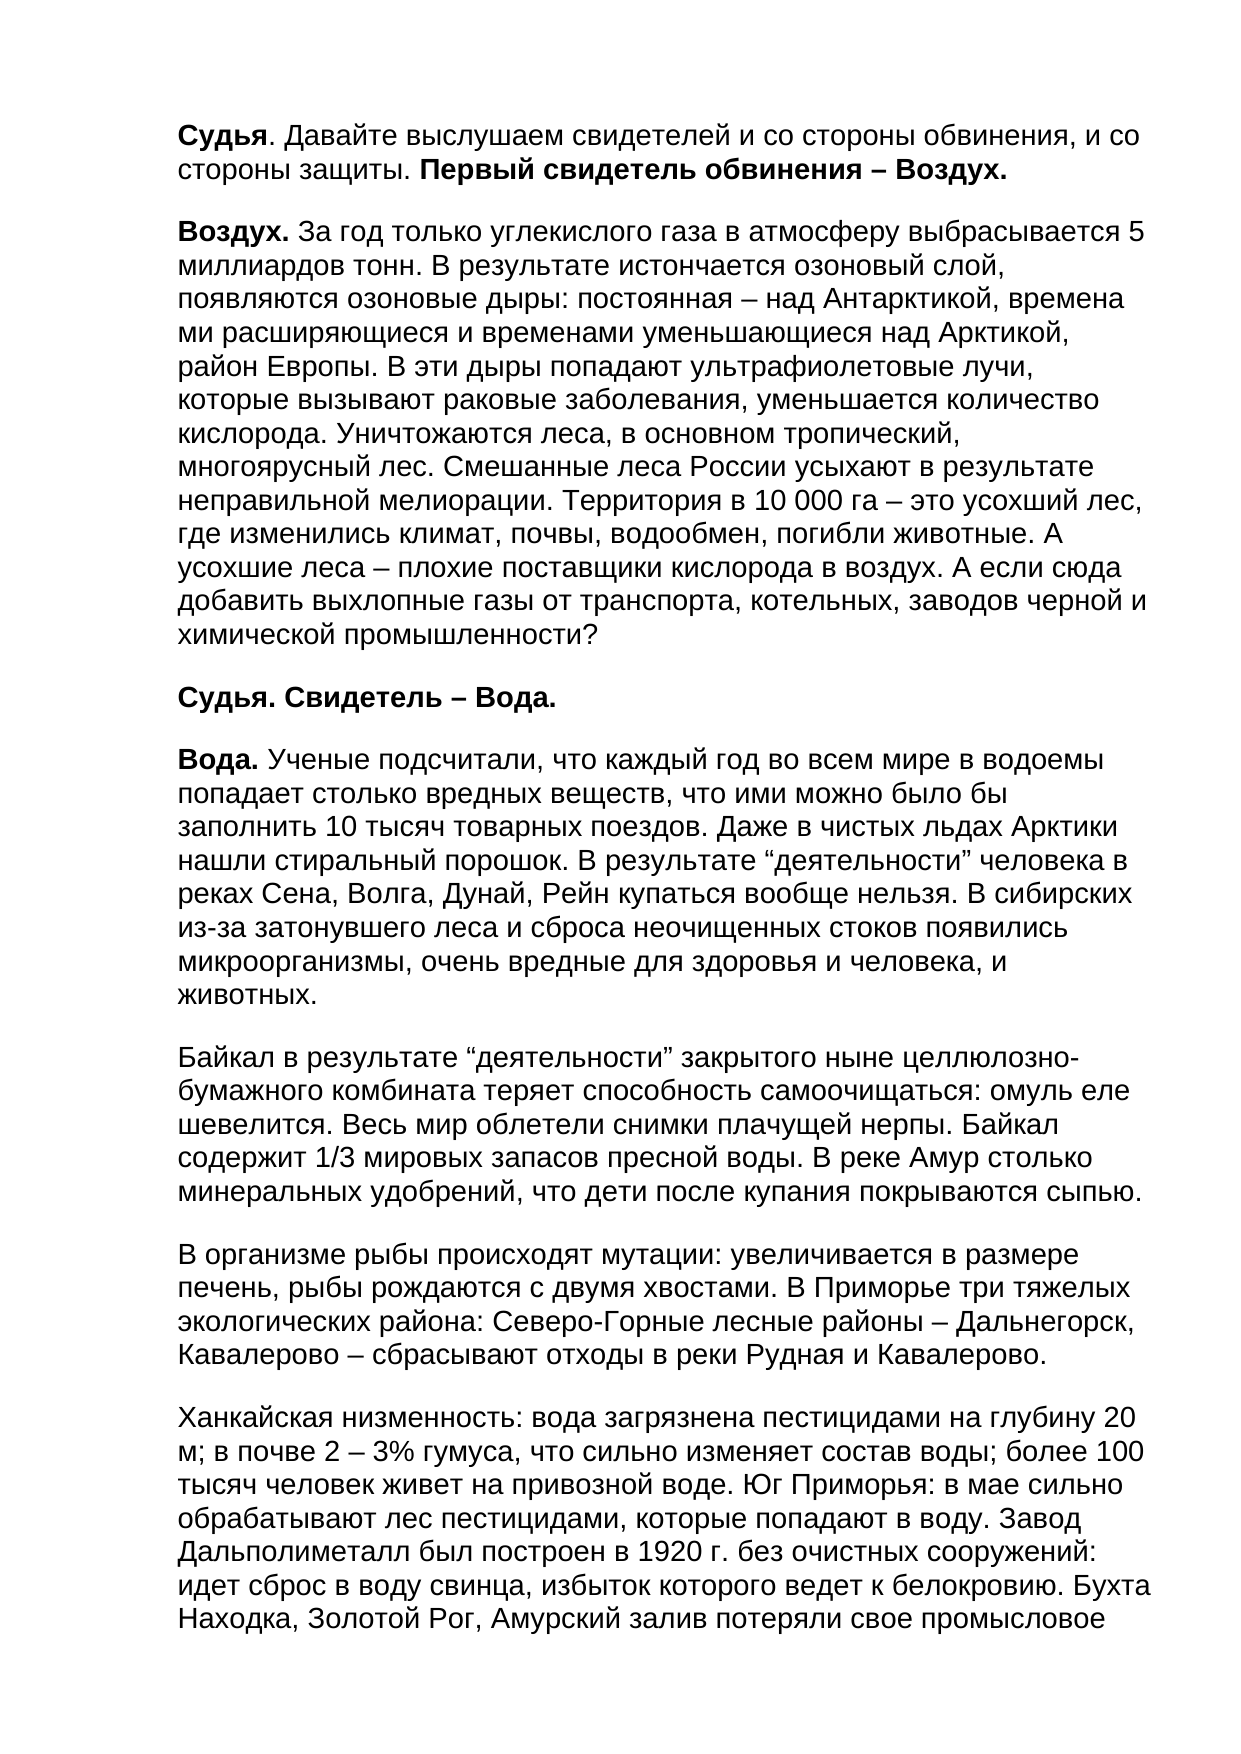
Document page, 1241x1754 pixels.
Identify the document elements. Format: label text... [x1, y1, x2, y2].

text Судья. Свидетель – Вода. [177, 679, 1152, 713]
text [177, 1400, 1152, 1635]
text Воздух. За год только углекислого газа в атмосферу выбрасывается 5 миллиардов тонн. В результате истончается озоновый слой, появляются озоновые дыры: постоянная – над Антарктикой, времена ми расширяющиеся и временами уменьшающиеся над Арктикой, район Европы. В эти дыры попадают ультрафиолетовые лучи, которые вызывают раковые заболевания, уменьшается количество кислорода. Уничтожаются леса, в основном тропический, многоярусный лес. Смешанные леса России усыхают в результате неправильной мелиорации. Территория в 10 000 га – это усохший лес, где изменились климат, почвы, водообмен, погибли животные. А усохшие леса – плохие поставщики кислорода в воздух. А если сюда добавить выхлопные газы от транспорта, котельных, заводов черной и химической промышленности? [177, 214, 1152, 650]
text Вода. Ученые подсчитали, что каждый год во всем мире в водоемы попадает столько вредных веществ, что ими можно было бы заполнить 10 тысяч товарных поездов. Даже в чистых льдах Арктики нашли стиральный порошок. В результате “деятельности” человека в реках Сена, Волга, Дунай, Рейн купаться вообще нельзя. В сибирских из-за затонувшего леса и сброса неочищенных стоков появились микроорганизмы, очень вредные для здоровья и человека, и животных. [177, 742, 1152, 1011]
text Судья. Давайте выслушаем свидетелей и со стороны обвинения, и со стороны защиты. Первый свидетель обвинения – Воздух. [177, 118, 1152, 185]
text В организме рыбы происходят мутации: увеличивается в размере печень, рыбы рождаются с двумя хвостами. В Приморье три тяжелых экологических района: Северо-Горные лесные районы – Дальнегорск, Кавалерово – сбрасывают отходы в реки Рудная и Кавалерово. [177, 1237, 1152, 1371]
text Байкал в результате “деятельности” закрытого ныне целлюлозно-бумажного комбината теряет способность самоочищаться: омуль еле шевелится. Весь мир облетели снимки плачущей нерпы. Байкал содержит 1/3 мировых запасов пресной воды. В реке Амур столько минеральных удобрений, что дети после купания покрываются сыпью. [177, 1040, 1152, 1207]
